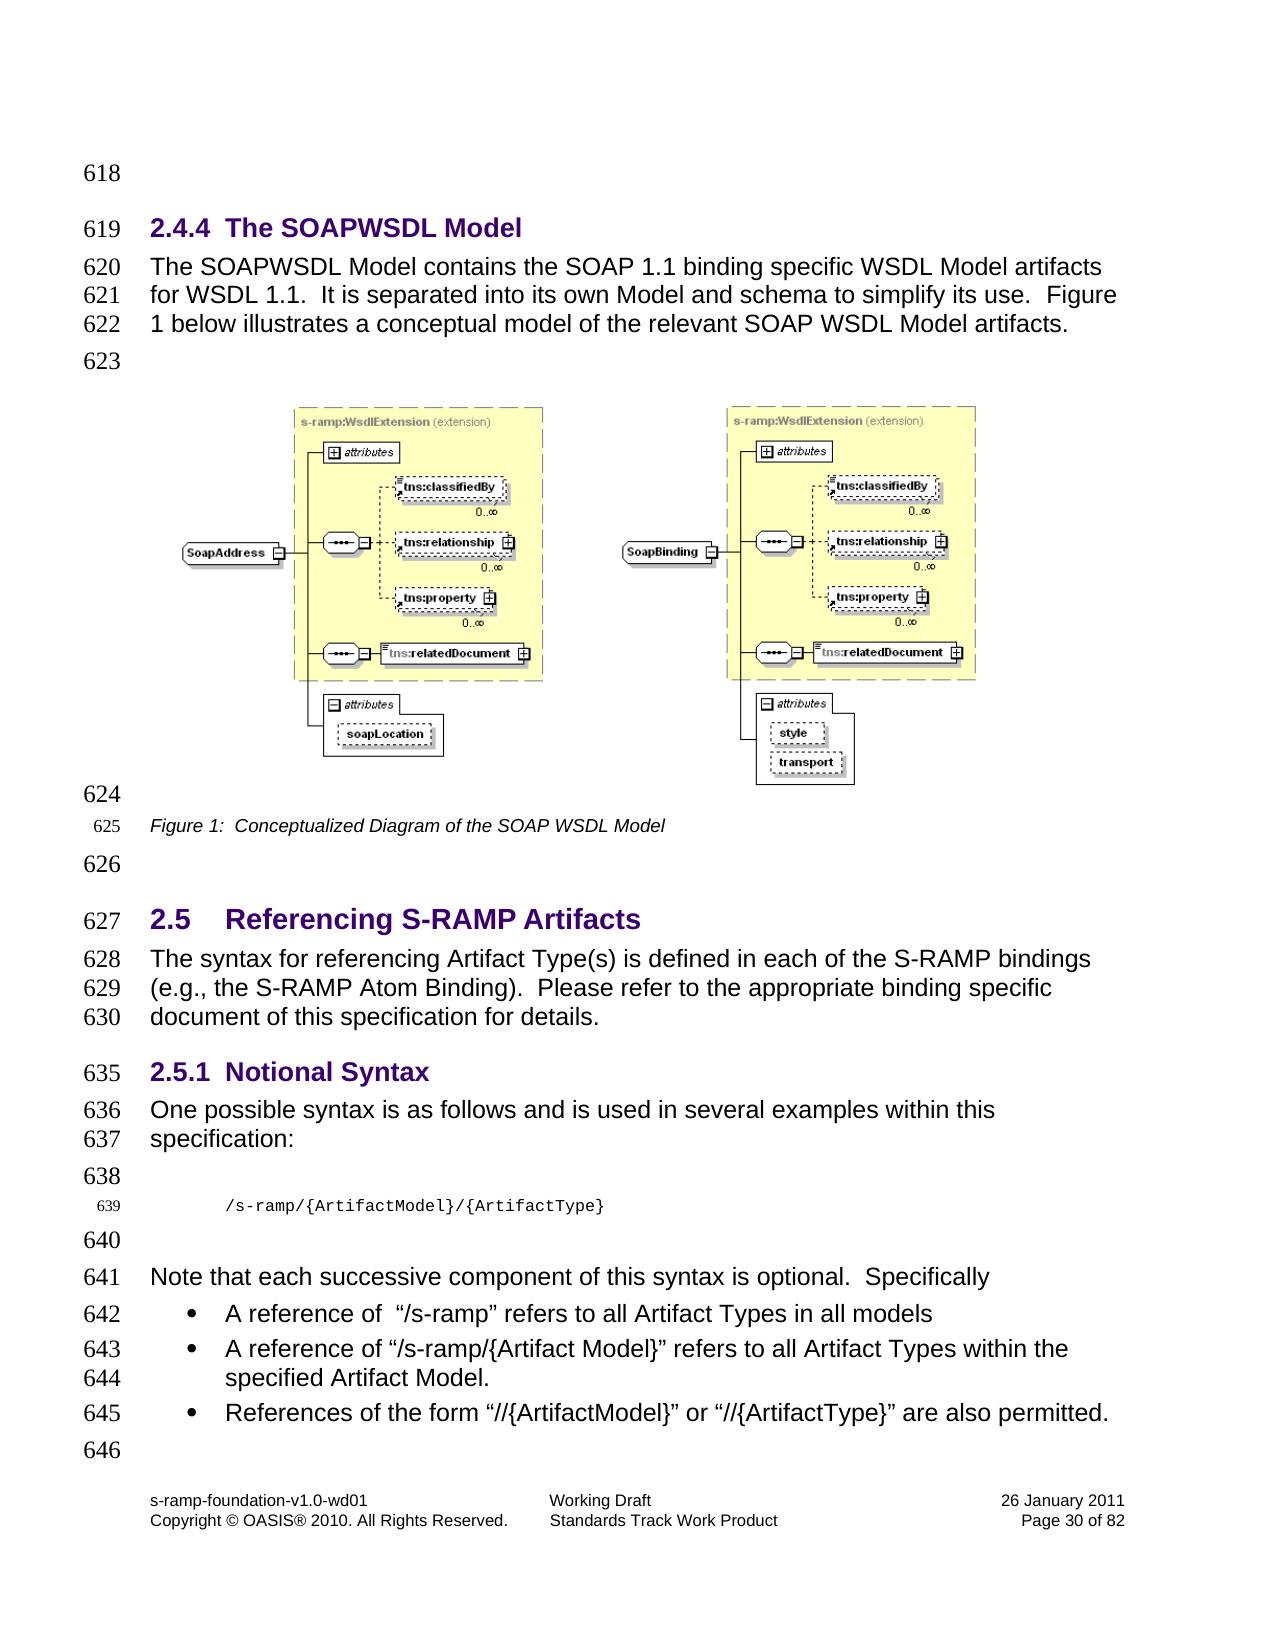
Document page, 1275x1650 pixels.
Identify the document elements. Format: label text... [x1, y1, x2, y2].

list References of the form “//{ArtifactModel}” or “//{ArtifactType}” are also permitted. [187, 1398, 1125, 1427]
text The syntax for referencing Artifact Type(s) is defined in each of the S-RAMP bindings (e.g., the S-RAMP Atom Binding). Please refer to the appropriate binding specific document of this specification for details. [150, 944, 1125, 1031]
subtitle The SOAPWSDL Model [150, 212, 1125, 243]
picture [150, 383, 1125, 803]
subtitle Notional Syntax [150, 1056, 1125, 1087]
subtitle Referencing S-RAMP Artifacts [150, 902, 1125, 936]
list A reference of “/s-ramp” refers to all Artifact Types in all models [187, 1299, 1125, 1328]
text Note that each successive component of this syntax is optional. Specifically [150, 1262, 1125, 1291]
text /s-ramp/{ArtifactModel}/{ArtifactType} [225, 1198, 1125, 1217]
list A reference of “/s-ramp/{Artifact Model}” refers to all Artifact Types within the specified Artifact Model. [187, 1334, 1125, 1392]
text One possible syntax is as follows and is used in several examples within this specification: [150, 1095, 1125, 1153]
